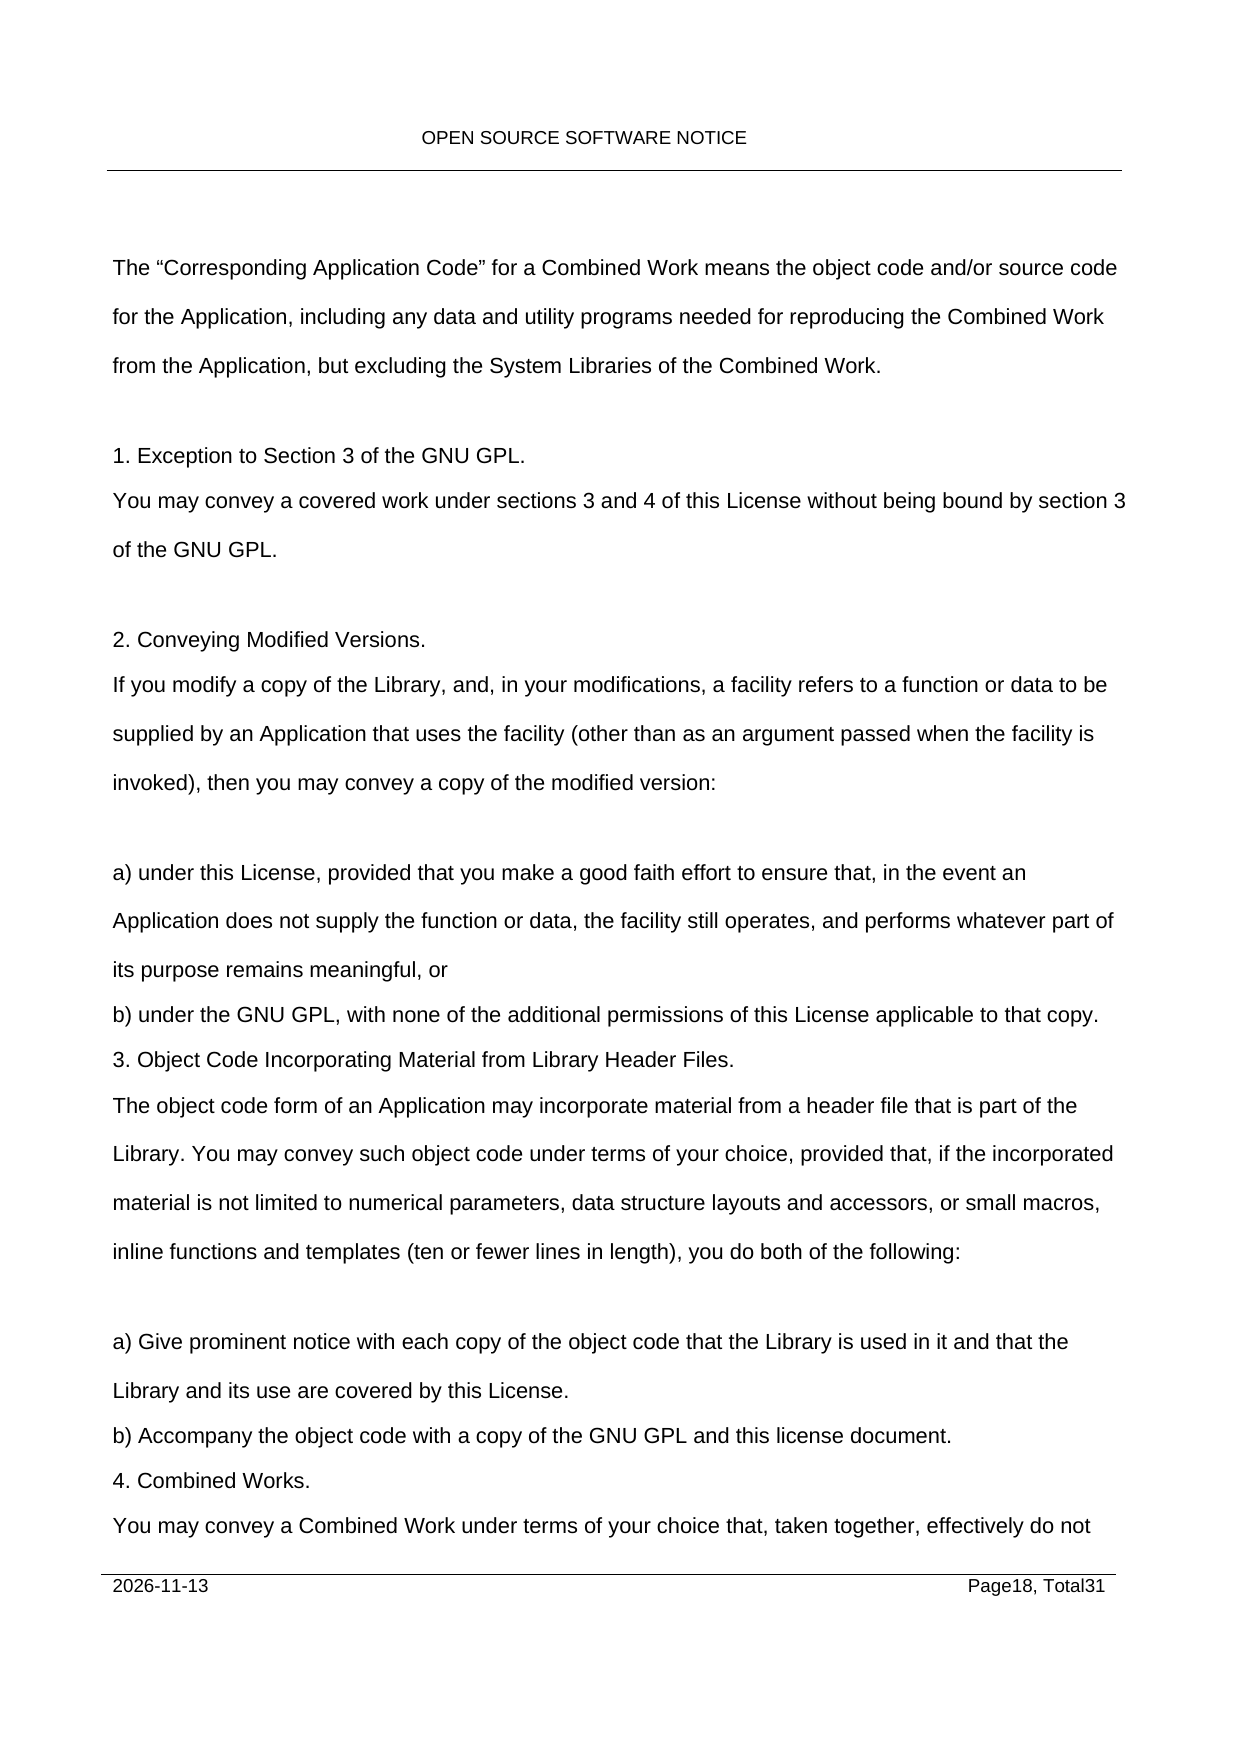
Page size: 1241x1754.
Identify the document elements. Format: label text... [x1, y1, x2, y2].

text a) under this License, provided that you make a good faith effort to ensure that, in the event an Application does not supply the function or data, the facility still operates, and performs whatever part of its purpose remains meaningful, or [112, 856, 1128, 986]
text 4. Combined Works. [112, 1464, 1128, 1497]
text b) under the GNU GPL, with none of the additional permissions of this License applicable to that copy. [112, 999, 1128, 1031]
text The “Corresponding Application Code” for a Combined Work means the object code and/or source code for the Application, including any data and utility programs needed for reproducing the Combined Work from the Application, but excluding the System Libraries of the Combined Work. [112, 251, 1128, 381]
text b) Accompany the object code with a copy of the GNU GPL and this license document. [112, 1419, 1128, 1452]
text 3. Object Code Incorporating Material from Library Header Files. [112, 1044, 1128, 1076]
text The object code form of an Application may incorporate material from a header file that is part of the Library. You may convey such object code under terms of your choice, provided that, if the incorporated material is not limited to numerical parameters, data structure layouts and accessors, or small macros, inline functions and templates (ten or fewer lines in length), you do both of the following: [112, 1089, 1128, 1268]
text You may convey a covered work under sections 3 and 4 of this License without being bound by section 3 of the GNU GPL. [112, 484, 1128, 566]
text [112, 1509, 1128, 1542]
text a) Give prominent notice with each copy of the object code that the Library is used in it and that the Library and its use are covered by this License. [112, 1325, 1128, 1407]
text If you modify a copy of the Library, and, in your modifications, a facility refers to a function or data to be supplied by an Application that uses the facility (other than as an argument passed when the facility is invoked), then you may convey a copy of the modified version: [112, 668, 1128, 798]
text 1. Exception to Section 3 of the GNU GPL. [112, 439, 1128, 472]
text 2. Conveying Modified Versions. [112, 623, 1128, 656]
